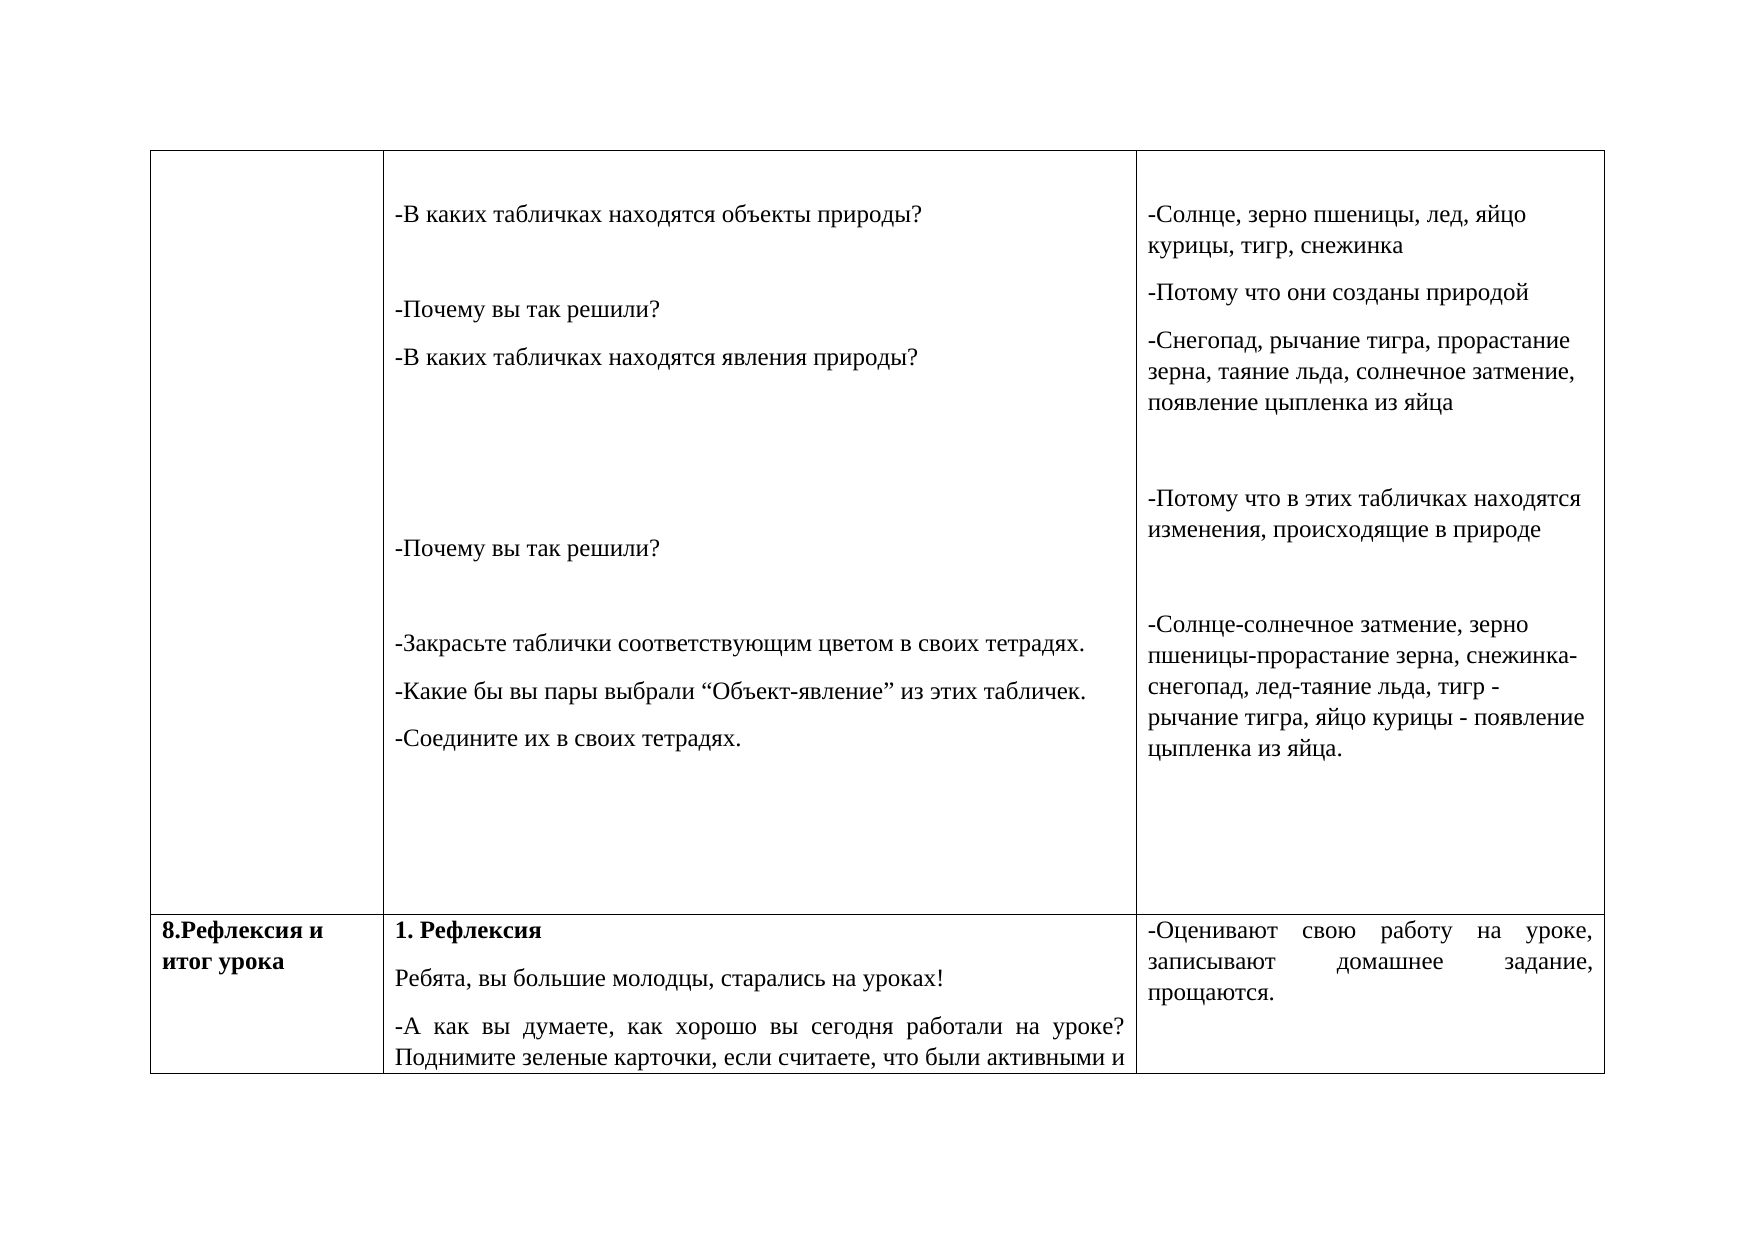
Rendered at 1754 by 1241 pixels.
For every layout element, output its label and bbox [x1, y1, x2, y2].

table_cell [1137, 151, 1604, 914]
table_cell [384, 151, 1136, 914]
table_cell [151, 151, 383, 914]
table_cell [1137, 915, 1604, 1073]
table_cell [384, 915, 1136, 1073]
table_cell [151, 915, 383, 1073]
